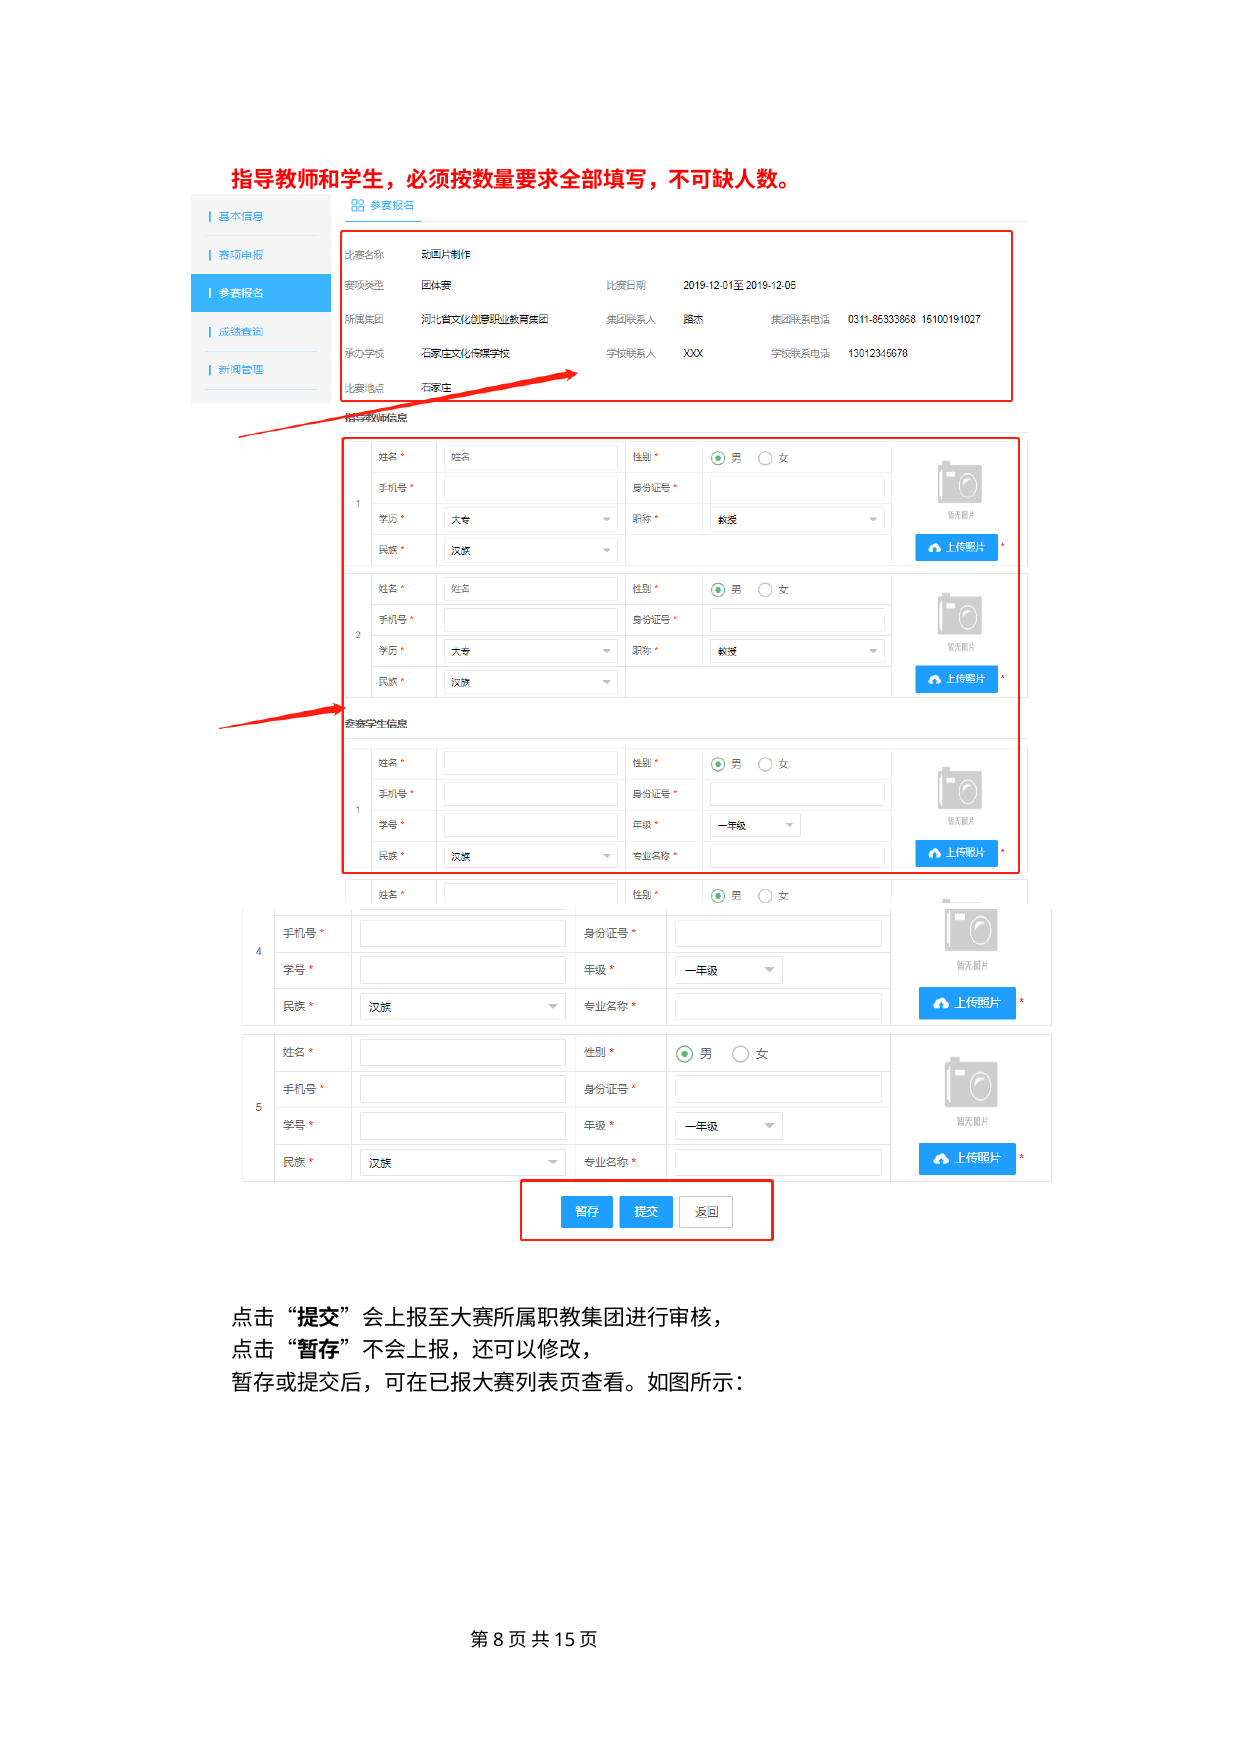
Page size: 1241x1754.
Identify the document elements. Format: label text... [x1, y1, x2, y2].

text 点击“提交”会上报至大赛所属职教集团进行审核， [187, 1299, 1053, 1332]
text 点击“暂存”不会上报，还可以修改， [187, 1332, 1053, 1364]
text 指导教师和学生，必须按数量要求全部填写，不可缺人数。 [187, 162, 1053, 194]
picture [187, 909, 1053, 1295]
text 暂存或提交后，可在已报大赛列表页查看。如图所示： [187, 1364, 1053, 1397]
picture [187, 194, 1053, 903]
